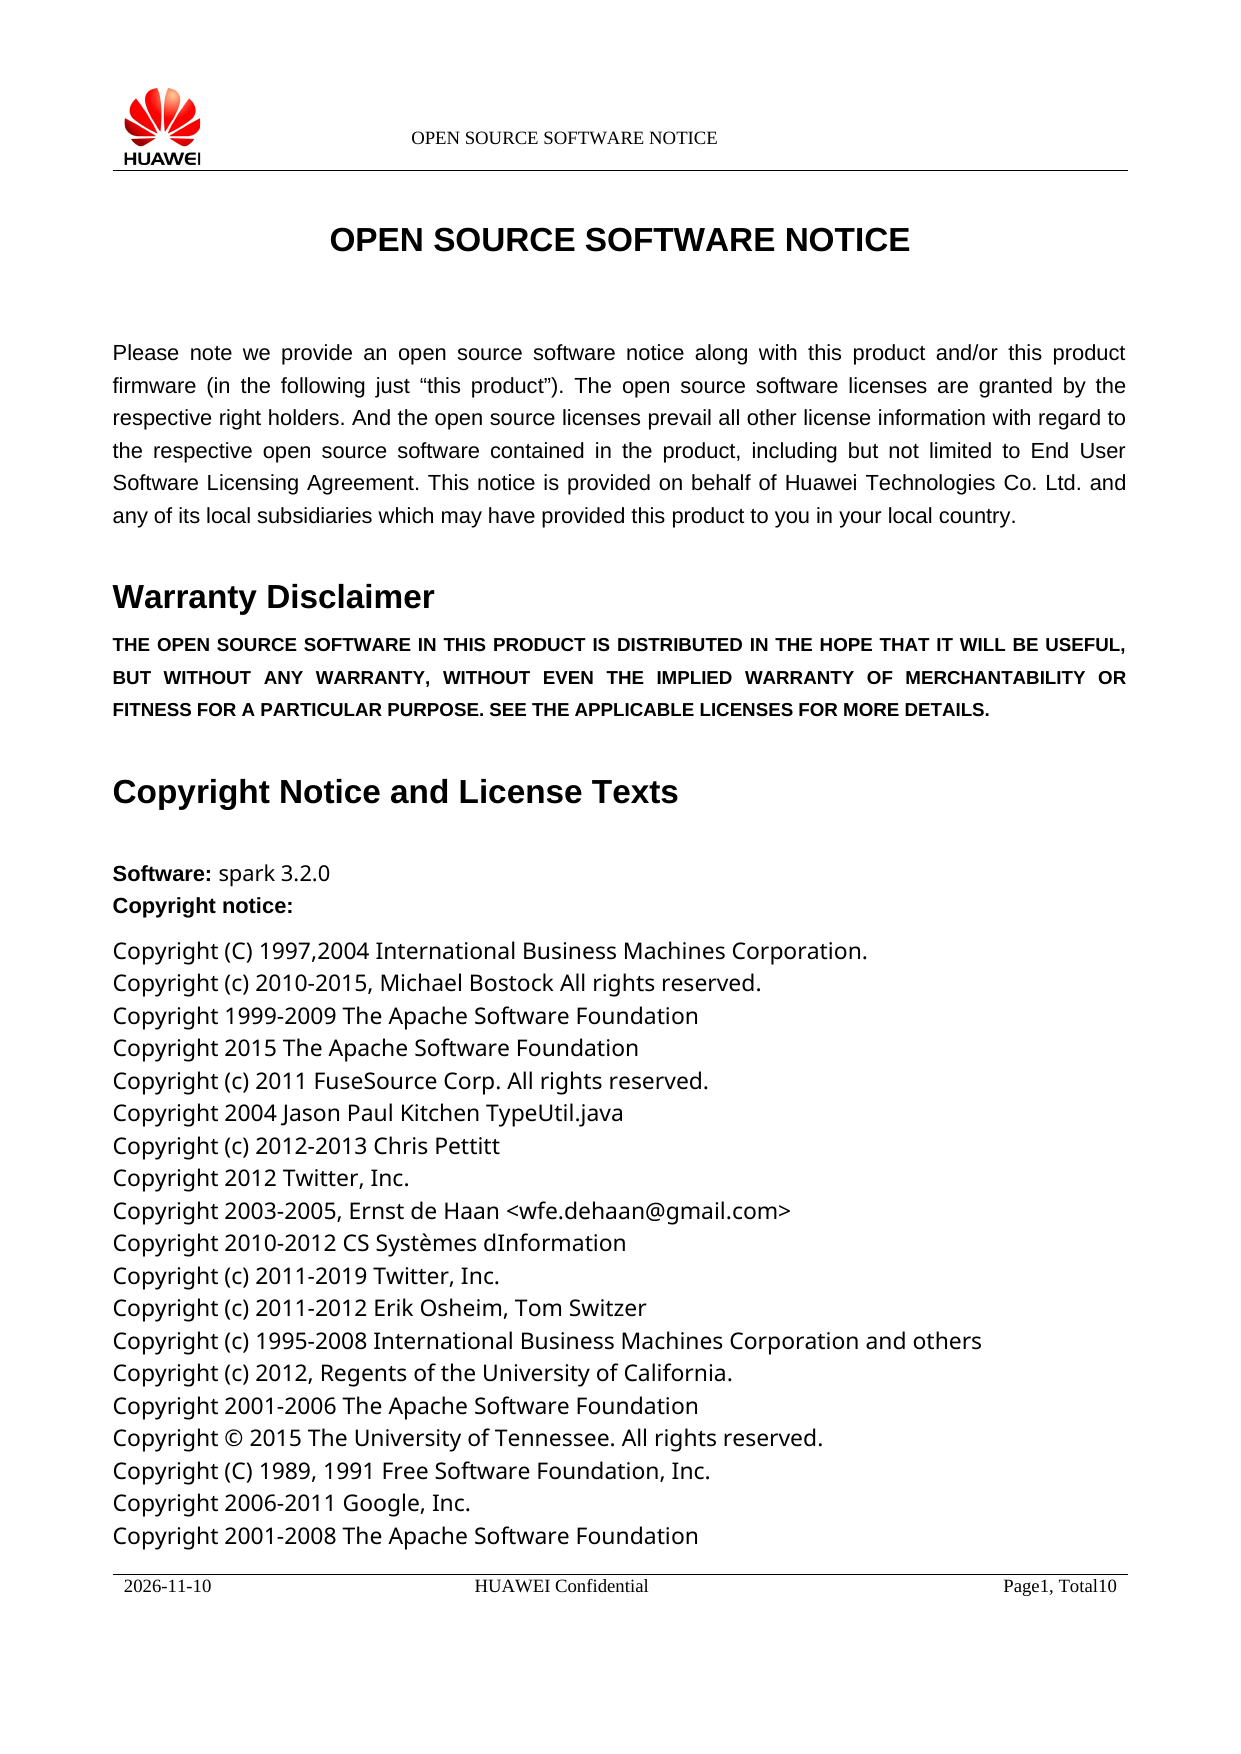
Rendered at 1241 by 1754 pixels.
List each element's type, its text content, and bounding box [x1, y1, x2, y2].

picture [124, 88, 201, 165]
text Copyright Notice and License Texts [112, 759, 1128, 824]
text Warranty Disclaimer [112, 564, 1128, 629]
text The open source software in this product is distributed in the hope that it will be useful, but WITHOUT ANY WARRANTY, without even the implied warranty of MERCHANTABILITY or FITNESS FOR A PARTICULAR PURPOSE. See the applicable licenses for more details. [112, 629, 1128, 726]
text Please note we provide an open source software notice along with this product and/or this product firmware (in the following just “this product”). The open source software licenses are granted by the respective right holders. And the open source licenses prevail all other license information with regard to the respective open source software contained in the product, including but not limited to End User Software Licensing Agreement. This notice is provided on behalf of Huawei Technologies Co. Ltd. and any of its local subsidiaries which may have provided this product to you in your local country. [112, 336, 1128, 531]
text Copyright notice: [112, 889, 1128, 921]
title Software: spark 3.2.0 [112, 856, 1128, 889]
text OPEN SOURCE SOFTWARE NOTICE [112, 206, 1128, 271]
